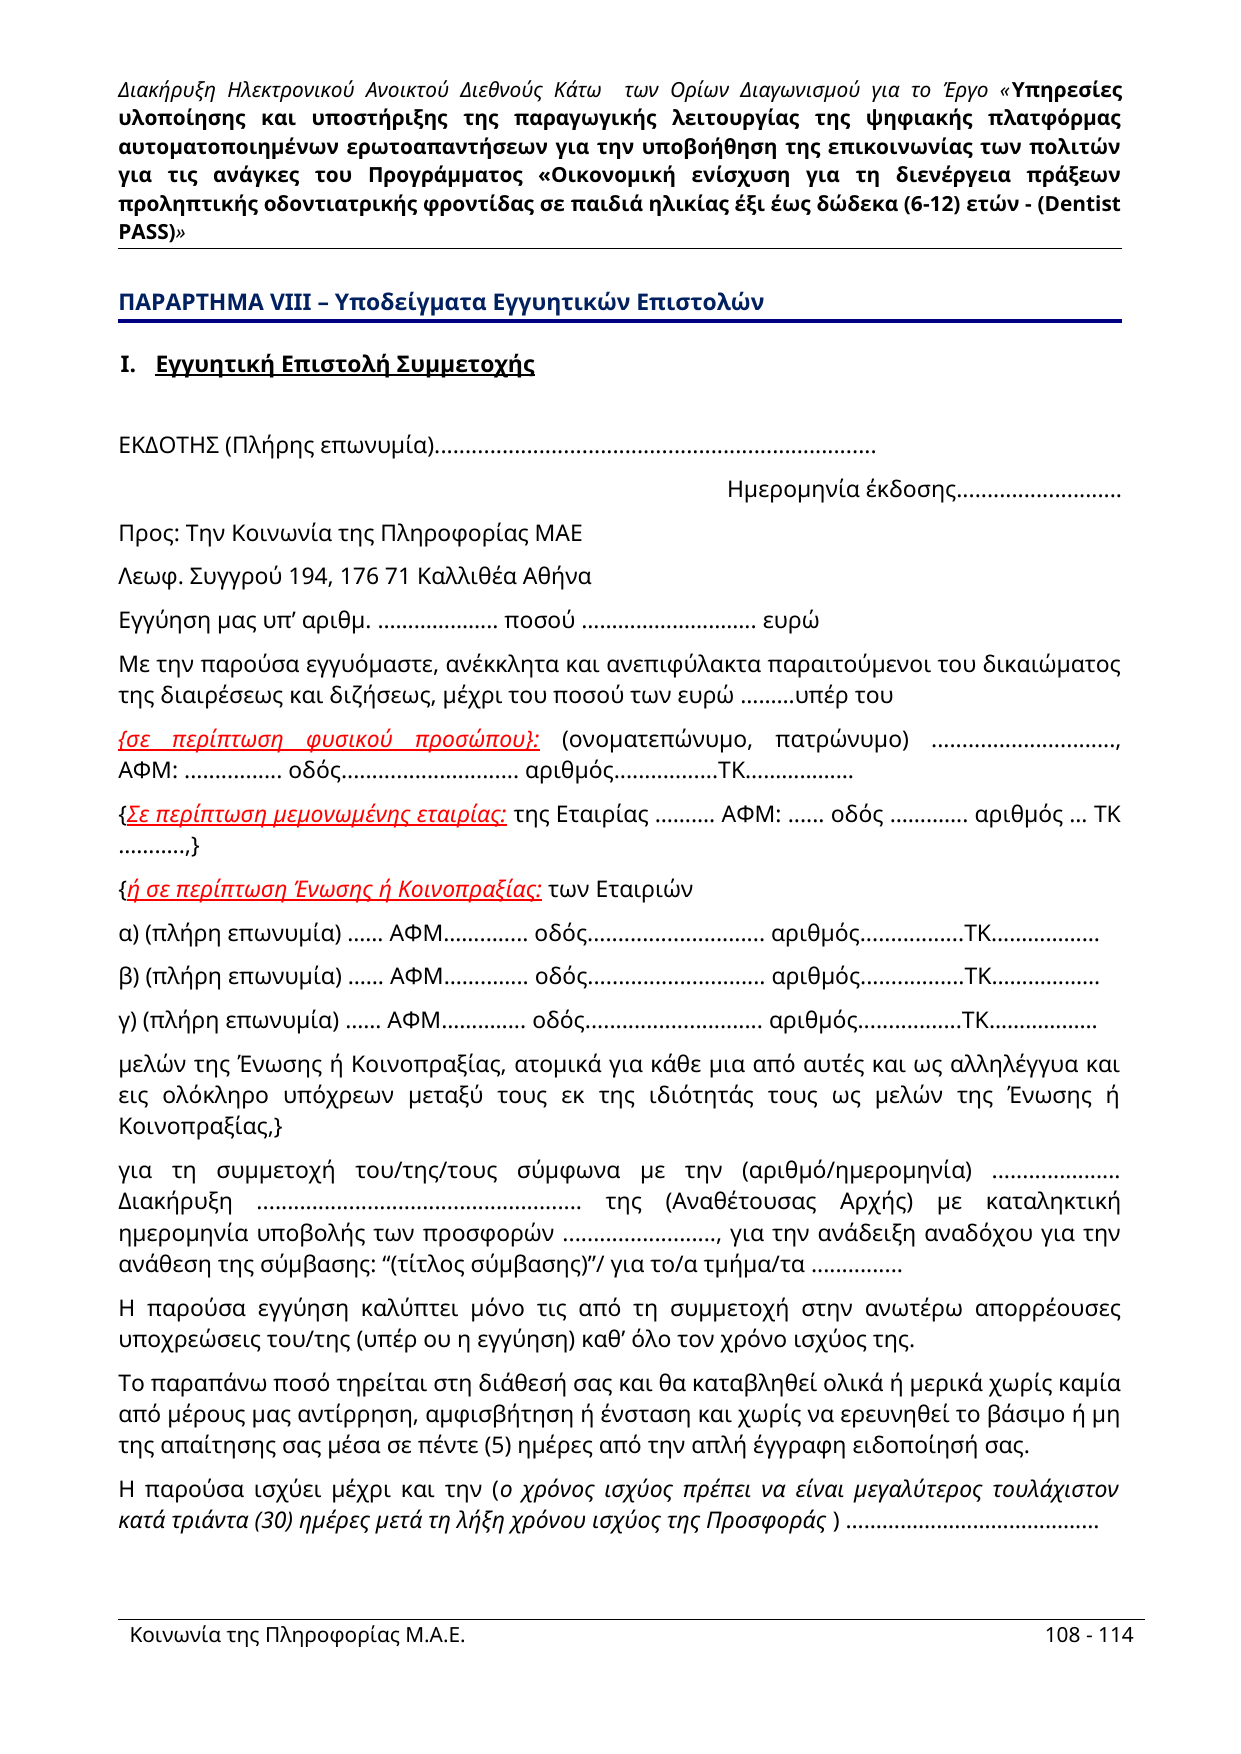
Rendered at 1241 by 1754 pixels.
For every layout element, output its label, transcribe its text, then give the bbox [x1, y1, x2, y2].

text Λεωφ. Συγγρού 194, 176 71 Καλλιθέα Αθήνα [118, 560, 1122, 591]
text γ) (πλήρη επωνυμία) …… ΑΦΜ…….….... οδός............................. αριθμός.................ΤΚ……………… [118, 1004, 1122, 1035]
subtitle ΠΑΡΑΡΤΗΜΑ VIII – Υποδείγματα Εγγυητικών Επιστολών [118, 286, 1122, 319]
text για τη συμμετοχή του/της/τους σύμφωνα με την (αριθμό/ημερομηνία) ..................... Διακήρυξη ..................................................... της (Αναθέτουσας Αρχής) με καταληκτική ημερομηνία υποβολής των προσφορών ........................., για την ανάδειξη αναδόχου για την ανάθεση της σύμβασης: “(τίτλος σύμβασης)”/ για το/α τμήμα/τα ............... [118, 1154, 1122, 1279]
text μελών της Ένωσης ή Κοινοπραξίας, ατομικά για κάθε μια από αυτές και ως αλληλέγγυα και εις ολόκληρο υπόχρεων μεταξύ τους εκ της ιδιότητάς τους ως μελών της Ένωσης ή Κοινοπραξίας,} [118, 1048, 1122, 1141]
text Εγγύηση μας υπ’ αριθμ. ……………….. ποσού ………………….……. ευρώ [118, 604, 1122, 635]
text ΕΚΔΟΤΗΣ (Πλήρης επωνυμία)........................................................................ [118, 429, 1122, 460]
text Η παρούσα ισχύει μέχρι και την (ο χρόνος ισχύος πρέπει να είναι μεγαλύτερος τουλάχιστον κατά τριάντα (30) ημέρες μετά τη λήξη χρόνου ισχύος της Προσφοράς ) …………………………………… [118, 1473, 1122, 1535]
text α) (πλήρη επωνυμία) …… ΑΦΜ…….….... οδός............................. αριθμός.................ΤΚ……………… [118, 916, 1122, 948]
text Ημερομηνία έκδοσης........................... [118, 473, 1122, 504]
text Το παραπάνω ποσό τηρείται στη διάθεσή σας και θα καταβληθεί ολικά ή μερικά χωρίς καμία από μέρους μας αντίρρηση, αμφισβήτηση ή ένσταση και χωρίς να ερευνηθεί το βάσιμο ή μη της απαίτησης σας μέσα σε πέντε (5) ημέρες από την απλή έγγραφη ειδοποίησή σας. [118, 1366, 1122, 1460]
text {Σε περίπτωση μεμονωμένης εταιρίας: της Εταιρίας ………. ΑΦΜ: ...... οδός …………. αριθμός … ΤΚ ………..,} [118, 798, 1122, 860]
text {ή σε περίπτωση Ένωσης ή Κοινοπραξίας: των Εταιριών [118, 873, 1122, 904]
text Με την παρούσα εγγυόμαστε, ανέκκλητα και ανεπιφύλακτα παραιτούμενοι του δικαιώματος της διαιρέσεως και διζήσεως, μέχρι του ποσού των ευρώ ………υπέρ του [118, 648, 1122, 710]
text Προς: Την Κοινωνία της Πληροφορίας ΜΑΕ [118, 516, 1122, 548]
text β) (πλήρη επωνυμία) …… ΑΦΜ…….….... οδός............................. αριθμός.................ΤΚ……………… [118, 960, 1122, 991]
text {σε περίπτωση φυσικού προσώπου}: (ονοματεπώνυμο, πατρώνυμο) .............................., ΑΦΜ: ................ οδός............................. αριθμός.................ΤΚ……………… [118, 723, 1122, 785]
subtitle Εγγυητική Επιστολή Συμμετοχής [136, 348, 1122, 379]
text Η παρούσα εγγύηση καλύπτει μόνο τις από τη συμμετοχή στην ανωτέρω απορρέουσες υποχρεώσεις του/της (υπέρ ου η εγγύηση) καθ’ όλο τον χρόνο ισχύος της. [118, 1291, 1122, 1354]
